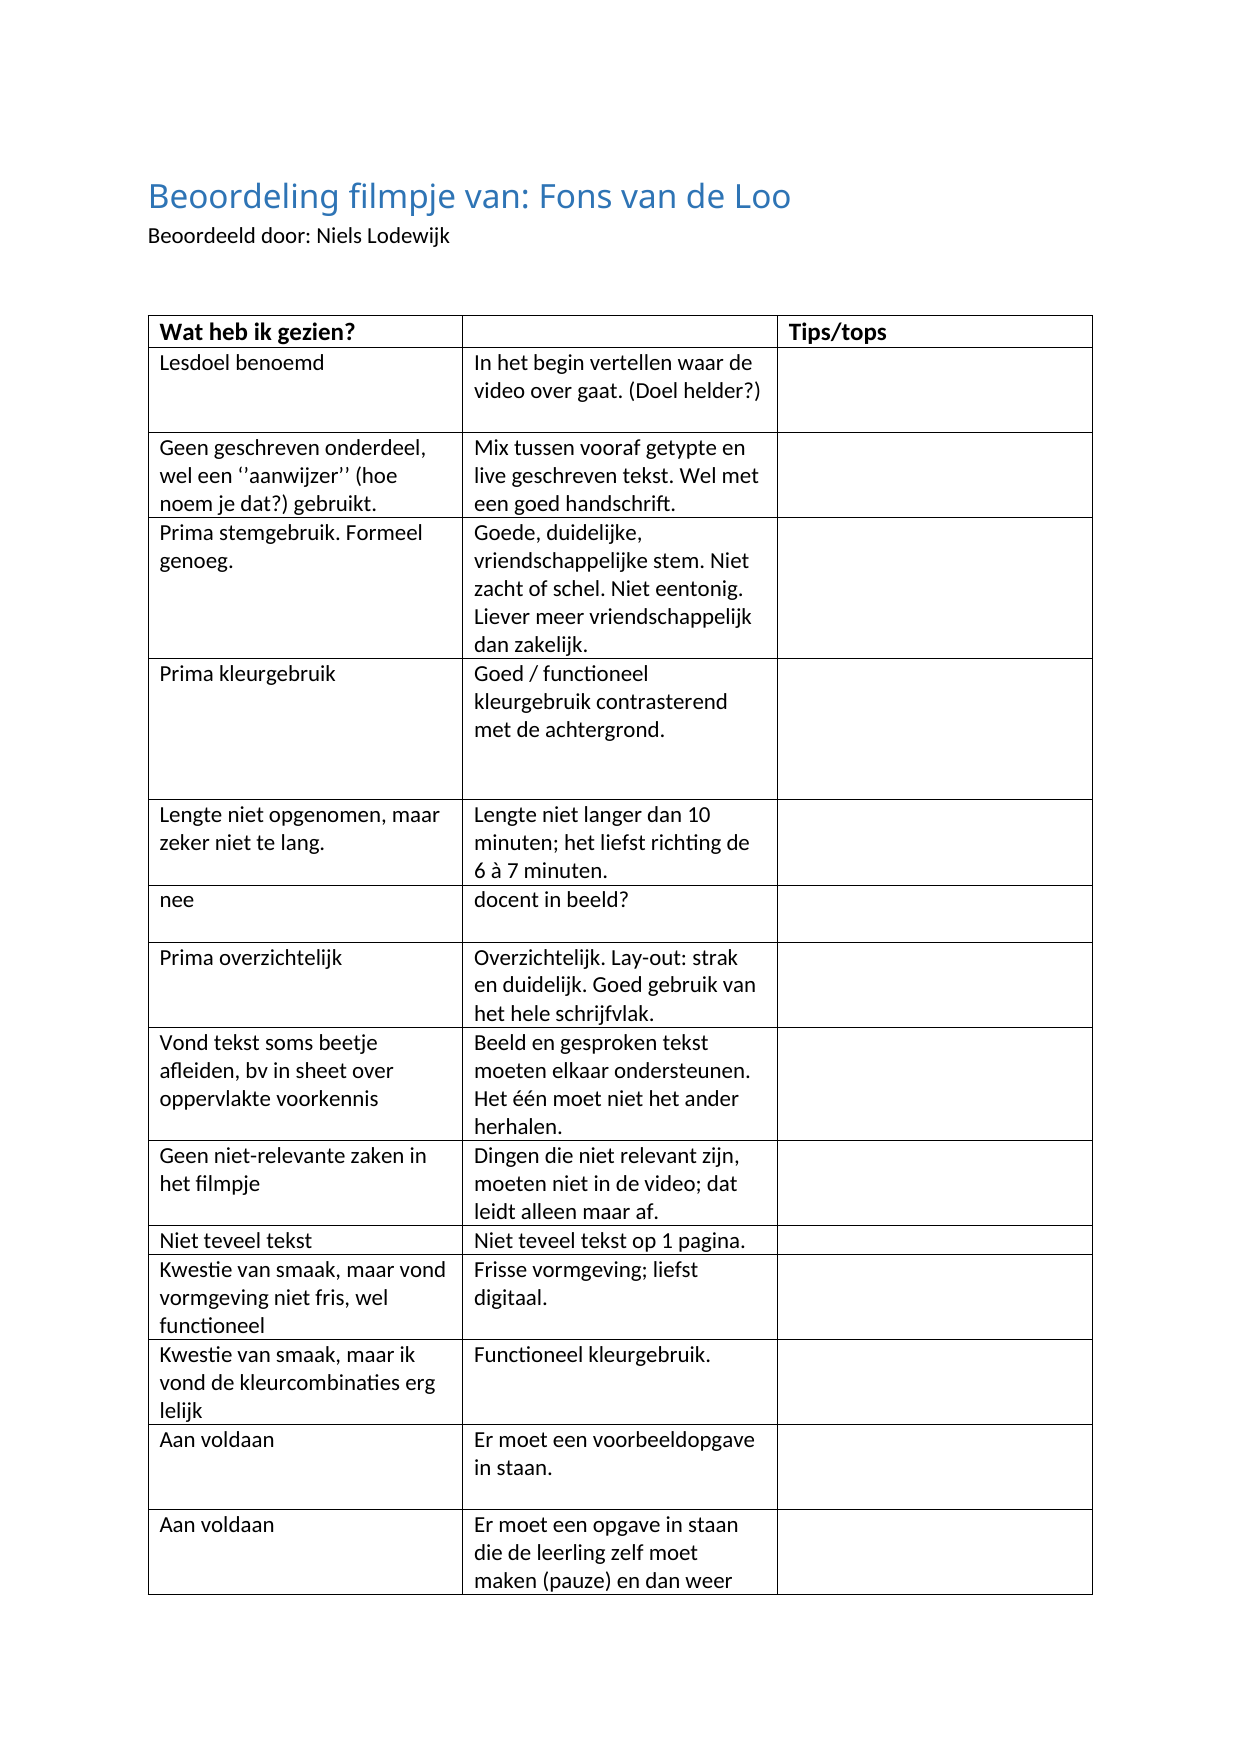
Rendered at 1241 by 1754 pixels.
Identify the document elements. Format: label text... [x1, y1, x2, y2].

table_cell [778, 348, 1092, 432]
table_cell In het begin vertellen waar de video over gaat. (Doel helder?) [463, 348, 777, 432]
table_cell Lesdoel benoemd [149, 348, 462, 432]
table_cell Goede, duidelijke, vriendschappelijke stem. Niet zacht of schel. Niet eentonig. Liever meer vriendschappelijk dan zakelijk. [463, 518, 777, 658]
table_cell [778, 1028, 1092, 1140]
table_cell Niet teveel tekst op 1 pagina. [463, 1226, 777, 1254]
table_cell Kwestie van smaak, maar vond vormgeving niet fris, wel functioneel [149, 1255, 462, 1339]
table_cell Functioneel kleurgebruik. [463, 1340, 777, 1424]
table_cell [778, 943, 1092, 1027]
table_cell Geen geschreven onderdeel, wel een ‘’aanwijzer’’ (hoe noem je dat?) gebruikt. [149, 433, 462, 517]
table_cell [778, 659, 1092, 799]
table_cell Vond tekst soms beetje afleiden, bv in sheet over oppervlakte voorkennis [149, 1028, 462, 1140]
table_cell Dingen die niet relevant zijn, moeten niet in de video; dat leidt alleen maar af. [463, 1141, 777, 1225]
text Beoordeeld door: Niels Lodewijk [148, 222, 1093, 249]
table_cell Er moet een voorbeeldopgave in staan. [463, 1425, 777, 1509]
table_header Tips/tops [778, 316, 1092, 347]
table_cell Niet teveel tekst [149, 1226, 462, 1254]
table_cell [778, 1255, 1092, 1339]
table_cell docent in beeld? [463, 886, 777, 942]
table_header [463, 316, 777, 347]
table_header Wat heb ik gezien? [149, 316, 462, 347]
table_cell Aan voldaan [149, 1425, 462, 1509]
table_cell [778, 433, 1092, 517]
table_cell Mix tussen vooraf getypte en live geschreven tekst. Wel met een goed handschrift. [463, 433, 777, 517]
table_cell Kwestie van smaak, maar ik vond de kleurcombinaties erg lelijk [149, 1340, 462, 1424]
table_cell Overzichtelijk. Lay-out: strak en duidelijk. Goed gebruik van het hele schrijfvlak. [463, 943, 777, 1027]
table_cell Geen niet-relevante zaken in het filmpje [149, 1141, 462, 1225]
table_cell [778, 1425, 1092, 1509]
table_cell [778, 1141, 1092, 1225]
table_cell [778, 886, 1092, 942]
table_cell Prima overzichtelijk [149, 943, 462, 1027]
table_cell Aan voldaan [149, 1510, 462, 1594]
table_cell [778, 1340, 1092, 1424]
table_cell Beeld en gesproken tekst moeten elkaar ondersteunen. Het één moet niet het ander herhalen. [463, 1028, 777, 1140]
table_cell Prima stemgebruik. Formeel genoeg. [149, 518, 462, 658]
table_cell Lengte niet opgenomen, maar zeker niet te lang. [149, 800, 462, 884]
table_cell Goed / functioneel kleurgebruik contrasterend met de achtergrond. [463, 659, 777, 799]
table_cell Lengte niet langer dan 10 minuten; het liefst richting de 6 à 7 minuten. [463, 800, 777, 884]
table_cell [778, 800, 1092, 884]
table_cell [778, 1510, 1092, 1594]
table_cell [778, 1226, 1092, 1254]
table_cell nee [149, 886, 462, 942]
subtitle Beoordeling filmpje van: Fons van de Loo [148, 173, 1093, 218]
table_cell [463, 1510, 777, 1594]
table_cell Frisse vormgeving; liefst digitaal. [463, 1255, 777, 1339]
table_cell Prima kleurgebruik [149, 659, 462, 799]
table_cell [778, 518, 1092, 658]
